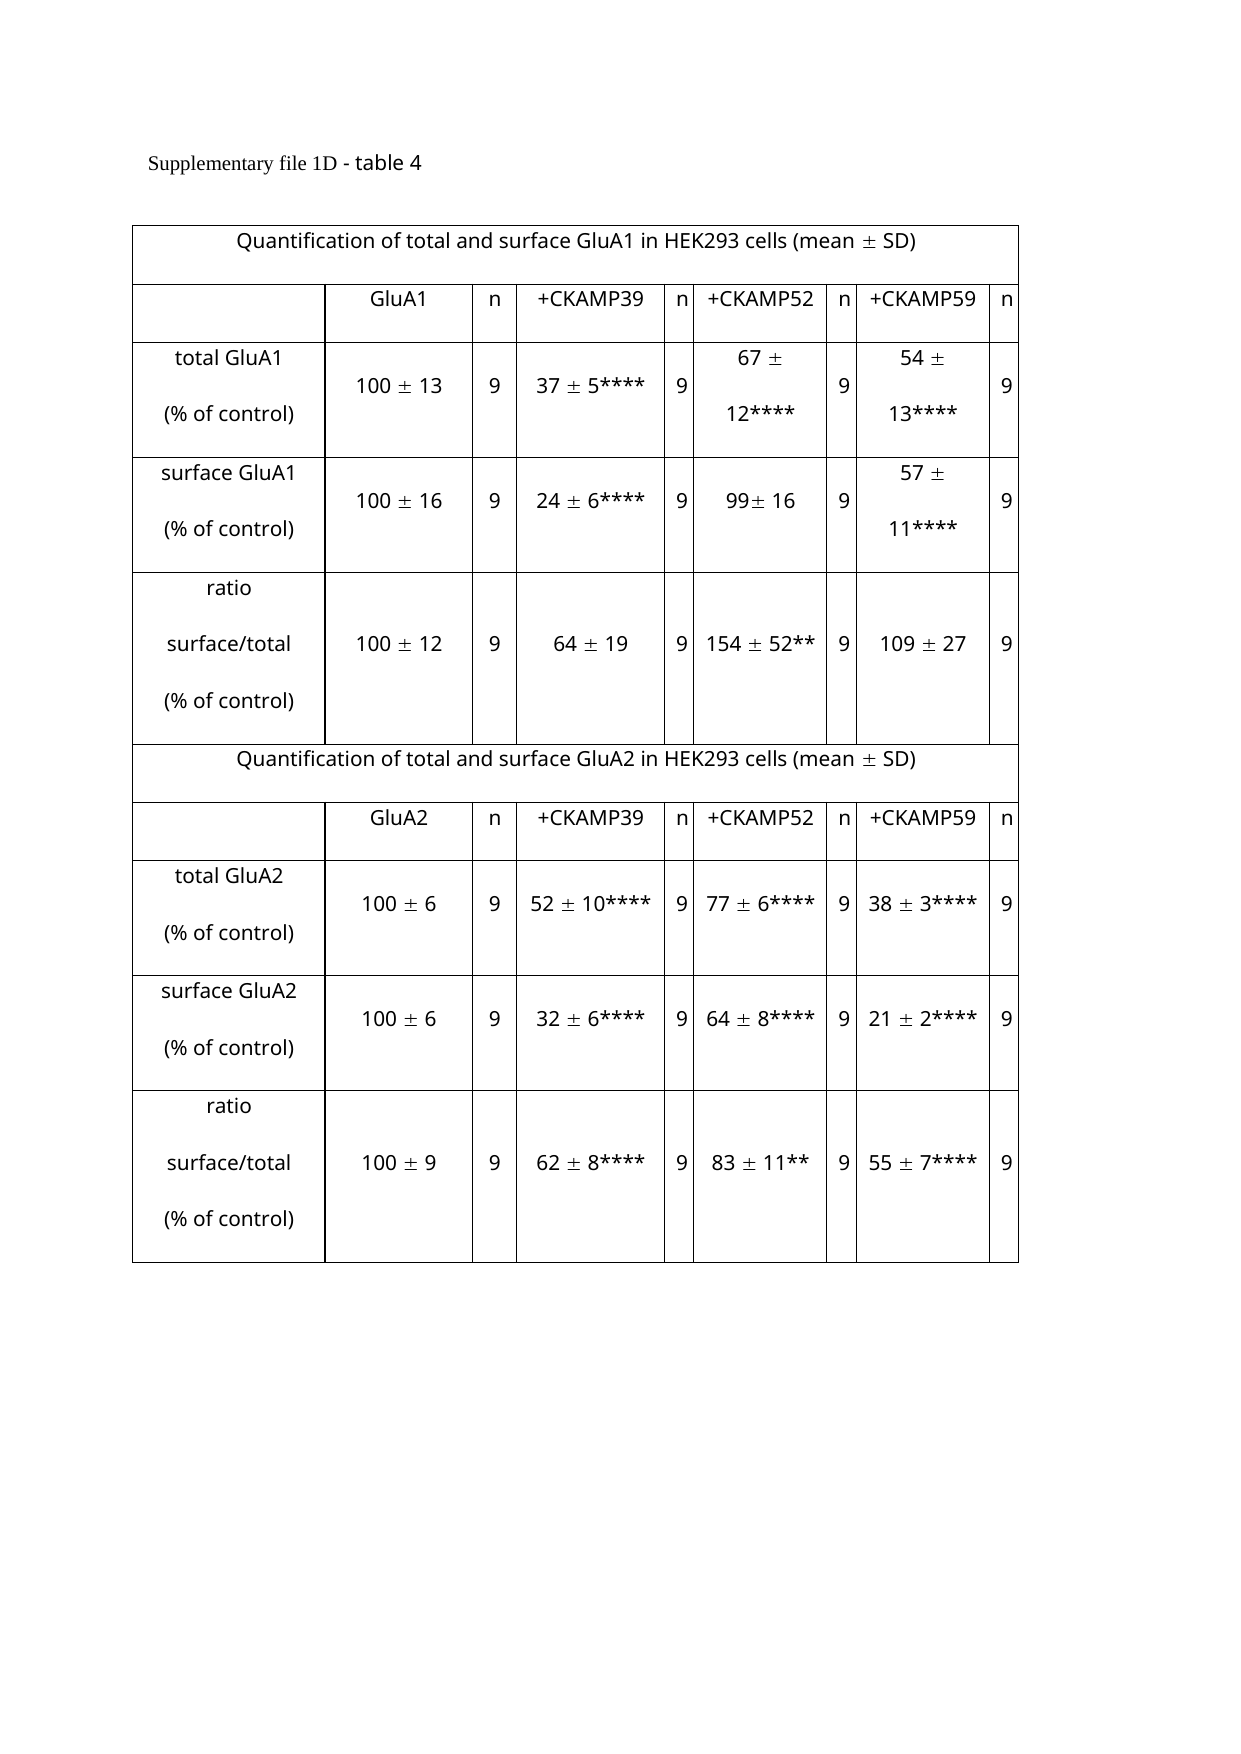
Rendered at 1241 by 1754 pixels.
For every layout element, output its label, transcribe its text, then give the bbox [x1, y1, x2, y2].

table_cell GluA1 [326, 285, 472, 342]
table_cell 9 [827, 1091, 856, 1262]
table_cell +CKAMP52 [694, 803, 826, 860]
table_cell Quantification of total and surface GluA2 in HEK293 cells (mean SD) [133, 745, 1018, 802]
table_cell +CKAMP59 [857, 803, 989, 860]
table_cell 100 12 [326, 573, 472, 743]
table_cell total GluA2 (% of control) [133, 861, 324, 975]
table_cell 9 [990, 573, 1018, 743]
table_cell total GluA1 (% of control) [133, 343, 324, 457]
table_cell 9 [827, 573, 856, 743]
table_cell 9 [827, 861, 856, 975]
table_cell 64 8**** [694, 976, 826, 1090]
table_cell 100 9 [326, 1091, 472, 1262]
table_header Quantification of total and surface GluA1 in HEK293 cells (mean SD) [133, 226, 1018, 283]
table_cell surface GluA2 (% of control) [133, 976, 324, 1090]
table_cell n [665, 803, 693, 860]
table_cell +CKAMP52 [694, 285, 826, 342]
table_cell 9 [473, 343, 516, 457]
table_cell 62 8**** [517, 1091, 664, 1262]
table_cell +CKAMP59 [857, 285, 989, 342]
table_cell 9 [473, 976, 516, 1090]
table_cell 9 [665, 573, 693, 743]
table_cell 99 16 [694, 458, 826, 572]
table_cell 52 10**** [517, 861, 664, 975]
table_cell 100 16 [326, 458, 472, 572]
text Supplementary file 1D - table 4 [148, 148, 1092, 176]
table_cell 37 5**** [517, 343, 664, 457]
table_cell 57 11**** [857, 458, 989, 572]
table_cell n [990, 803, 1018, 860]
table_cell 55 7**** [857, 1091, 989, 1262]
table_cell 9 [827, 458, 856, 572]
table_cell n [473, 285, 516, 342]
table_cell 9 [473, 458, 516, 572]
table_cell ratio surface/total (% of control) [133, 1091, 324, 1262]
table_cell ratio surface/total (% of control) [133, 573, 324, 743]
table_cell 9 [473, 573, 516, 743]
table_cell 9 [990, 343, 1018, 457]
table_cell 100 6 [326, 976, 472, 1090]
table_cell +CKAMP39 [517, 803, 664, 860]
table_cell 9 [665, 1091, 693, 1262]
table_cell 54 13**** [857, 343, 989, 457]
table_cell 9 [990, 1091, 1018, 1262]
table_cell n [665, 285, 693, 342]
table_cell 109 27 [857, 573, 989, 743]
table_cell 9 [827, 976, 856, 1090]
table_cell 38 3**** [857, 861, 989, 975]
table_cell 24 6**** [517, 458, 664, 572]
table_cell +CKAMP39 [517, 285, 664, 342]
table_cell 9 [827, 343, 856, 457]
table_cell 83 11** [694, 1091, 826, 1262]
table_cell GluA2 [326, 803, 472, 860]
table_cell [133, 285, 324, 342]
table_cell 77 6**** [694, 861, 826, 975]
table_cell 154 52** [694, 573, 826, 743]
table_cell 21 2**** [857, 976, 989, 1090]
table_cell surface GluA1 (% of control) [133, 458, 324, 572]
table_cell 64 19 [517, 573, 664, 743]
table_cell 9 [473, 861, 516, 975]
table_cell 100 6 [326, 861, 472, 975]
table_cell 9 [665, 976, 693, 1090]
table_cell n [473, 803, 516, 860]
table_cell 67 12**** [694, 343, 826, 457]
table_cell n [827, 803, 856, 860]
table_cell [133, 803, 324, 860]
table_cell n [827, 285, 856, 342]
table_cell 32 6**** [517, 976, 664, 1090]
table_cell 9 [990, 976, 1018, 1090]
table_cell 9 [990, 861, 1018, 975]
table_cell 9 [473, 1091, 516, 1262]
table_cell 100 13 [326, 343, 472, 457]
table_cell 9 [665, 458, 693, 572]
table_cell 9 [665, 343, 693, 457]
table_cell n [990, 285, 1018, 342]
table_cell 9 [665, 861, 693, 975]
table_cell 9 [990, 458, 1018, 572]
